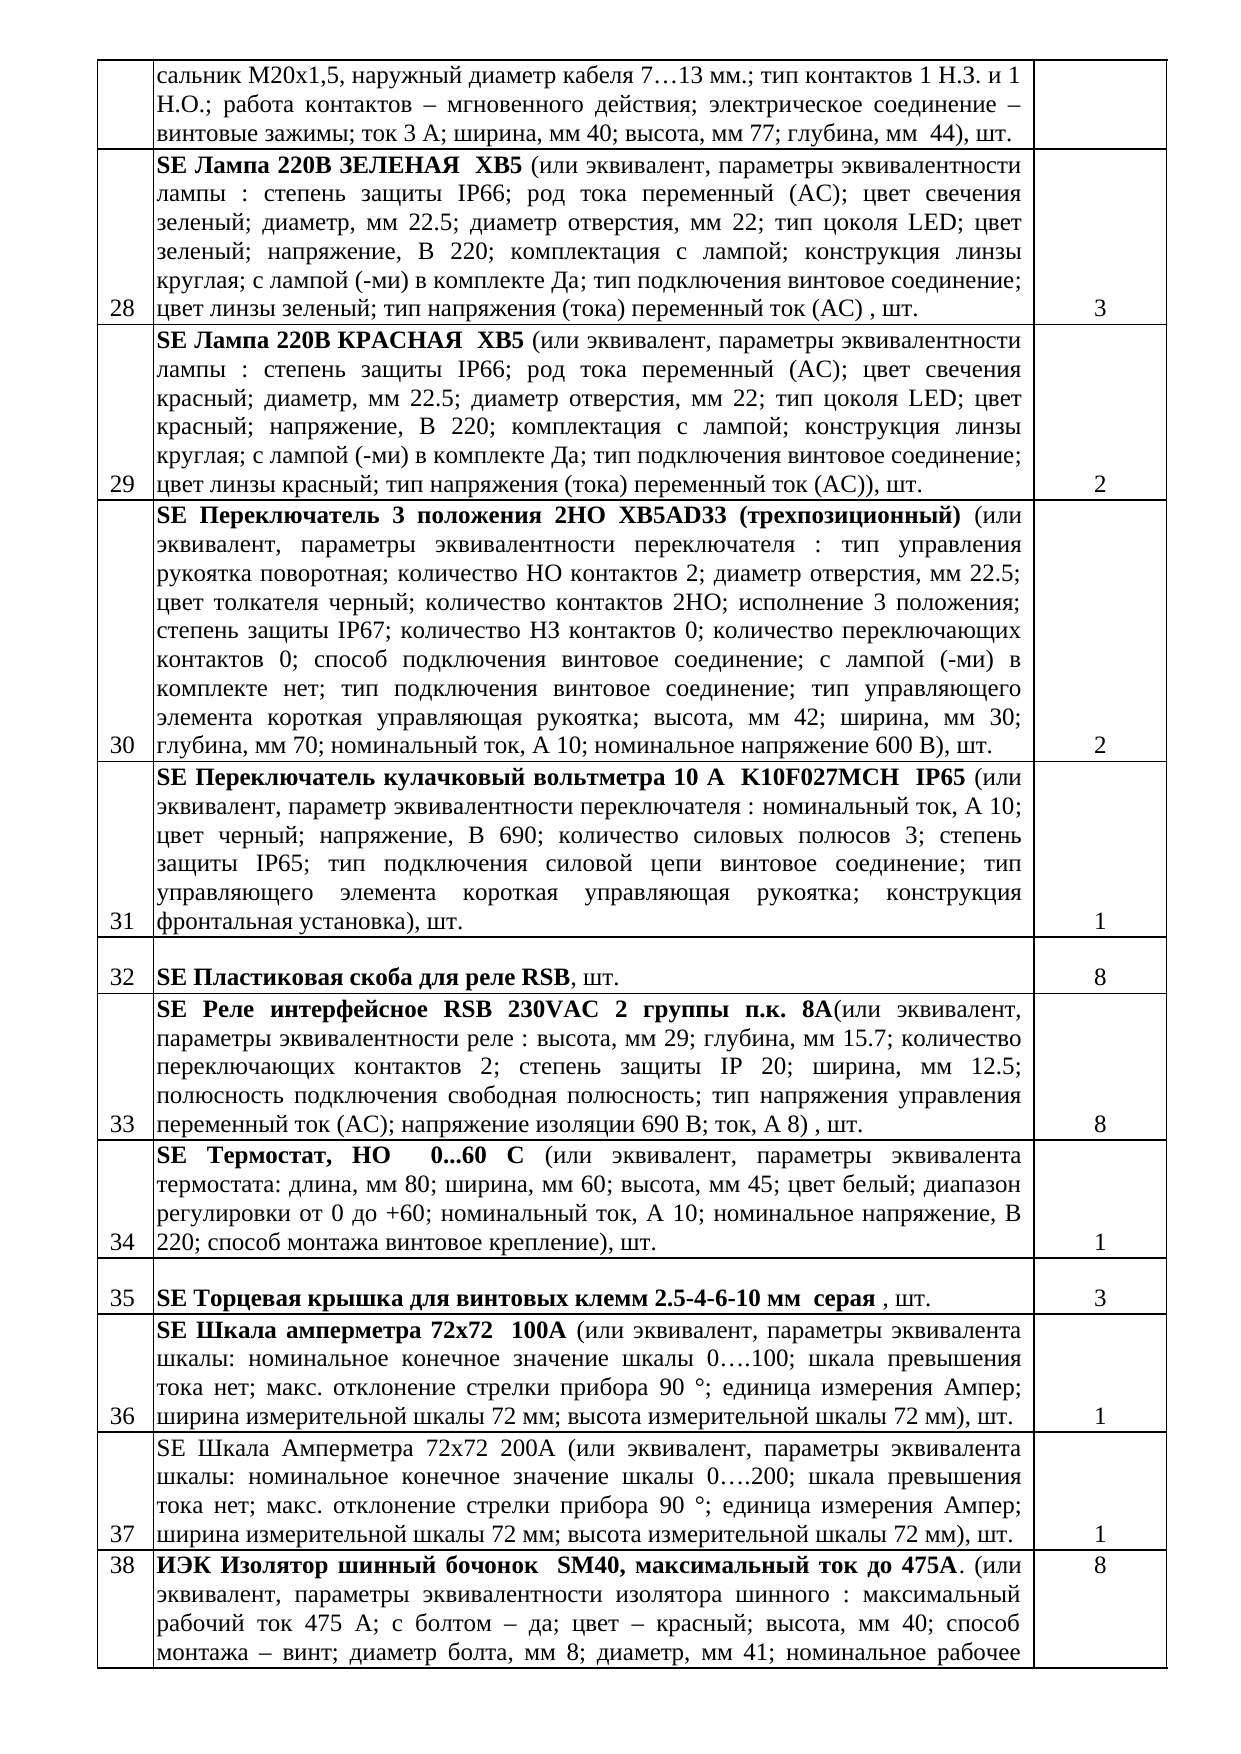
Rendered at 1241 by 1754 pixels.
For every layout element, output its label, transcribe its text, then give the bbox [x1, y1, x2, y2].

table_cell 32 [98, 938, 153, 992]
table_cell 37 [98, 1433, 153, 1549]
table_cell 31 [98, 762, 153, 936]
table_cell 27 [98, 61, 153, 148]
table_cell 3 [1035, 150, 1166, 324]
table_cell 35 [98, 1259, 153, 1313]
table_cell 8 [1035, 938, 1166, 992]
table_cell SE Переключатель 3 положения 2НО XB5AD33 (трехпозиционный) (или эквивалент, параметры эквивалентности переключателя : тип управления рукоятка поворотная; количество НО контактов 2; диаметр отверстия, мм 22.5; цвет толкателя черный; количество контактов 2НО; исполнение 3 положения; степень защиты IP67; количество НЗ контактов 0; количество переключающих контактов 0; способ подключения винтовое соединение; с лампой (-ми) в комплекте нет; тип подключения винтовое соединение; тип управляющего элемента короткая управляющая рукоятка; высота, мм 42; ширина, мм 30; глубина, мм 70; номинальный ток, А 10; номинальное напряжение 600 В), шт. [154, 501, 1033, 761]
table_cell 30 [98, 501, 153, 761]
table_cell SE Реле интерфейсное RSB 230VAC 2 группы п.к. 8А(или эквивалент, параметры эквивалентности реле : высота, мм 29; глубина, мм 15.7; количество переключающих контактов 2; степень защиты IP 20; ширина, мм 12.5; полюсность подключения свободная полюсность; тип напряжения управления переменный ток (AC); напряжение изоляции 690 В; ток, А 8) , шт. [154, 994, 1033, 1139]
table_cell 1 [1035, 1433, 1166, 1549]
table_cell SE Шкала амперметра 72х72 100А (или эквивалент, параметры эквивалента шкалы: номинальное конечное значение шкалы 0….100; шкала превышения тока нет; макс. отклонение стрелки прибора 90 °; единица измерения Ампер; ширина измерительной шкалы 72 мм; высота измерительной шкалы 72 мм), шт. [154, 1315, 1033, 1431]
table_cell SE Переключатель кулачковый вольтметра 10 А K10F027MCH IР65 (или эквивалент, параметр эквивалентности переключателя : номинальный ток, А 10; цвет черный; напряжение, В 690; количество силовых полюсов 3; степень защиты IP65; тип подключения силовой цепи винтовое соединение; тип управляющего элемента короткая управляющая рукоятка; конструкция фронтальная установка), шт. [154, 762, 1033, 936]
table_cell 2 [1035, 501, 1166, 761]
table_cell 1 [1035, 61, 1166, 148]
table_cell 33 [98, 994, 153, 1139]
table_cell 3 [1035, 1259, 1166, 1313]
table_cell 8 [1035, 994, 1166, 1139]
table_cell SE Торцевая крышка для винтовых клемм 2.5-4-6-10 мм серая , шт. [154, 1259, 1033, 1313]
table_cell SE Лампа 220В КРАСНАЯ XB5 (или эквивалент, параметры эквивалентности лампы : степень защиты IP66; род тока переменный (AC); цвет свечения красный; диаметр, мм 22.5; диаметр отверстия, мм 22; тип цоколя LED; цвет красный; напряжение, В 220; комплектация с лампой; конструкция линзы круглая; с лампой (-ми) в комплекте Да; тип подключения винтовое соединение; цвет линзы красный; тип напряжения (тока) переменный ток (AC)), шт. [154, 325, 1033, 499]
table_cell 36 [98, 1315, 153, 1431]
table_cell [154, 1551, 1033, 1667]
table_cell 28 [98, 150, 153, 324]
table_cell SE Термостат, НО 0...60 С (или эквивалент, параметры эквивалента термостата: длина, мм 80; ширина, мм 60; высота, мм 45; цвет белый; диапазон регулировки от 0 до +60; номинальный ток, А 10; номинальное напряжение, В 220; способ монтажа винтовое крепление), шт. [154, 1141, 1033, 1257]
table_cell SE Шкала Амперметра 72х72 200А (или эквивалент, параметры эквивалента шкалы: номинальное конечное значение шкалы 0….200; шкала превышения тока нет; макс. отклонение стрелки прибора 90 °; единица измерения Ампер; ширина измерительной шкалы 72 мм; высота измерительной шкалы 72 мм), шт. [154, 1433, 1033, 1549]
table_cell 2 [1035, 325, 1166, 499]
table_cell 1 [1035, 762, 1166, 936]
table_cell 34 [98, 1141, 153, 1257]
table_cell SE Пластиковая скоба для реле RSB, шт. [154, 938, 1033, 992]
table_cell SE Лампа 220В ЗЕЛЕНАЯ XB5 (или эквивалент, параметры эквивалентности лампы : степень защиты IP66; род тока переменный (AC); цвет свечения зеленый; диаметр, мм 22.5; диаметр отверстия, мм 22; тип цоколя LED; цвет зеленый; напряжение, В 220; комплектация с лампой; конструкция линзы круглая; с лампой (-ми) в комплекте Да; тип подключения винтовое соединение; цвет линзы зеленый; тип напряжения (тока) переменный ток (AC) , шт. [154, 150, 1033, 324]
table_cell 1 [1035, 1141, 1166, 1257]
table_cell 38 [98, 1551, 153, 1667]
table_cell 8 [1035, 1551, 1166, 1667]
table_cell 29 [98, 325, 153, 499]
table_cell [154, 61, 1033, 148]
table_cell 1 [1035, 1315, 1166, 1431]
